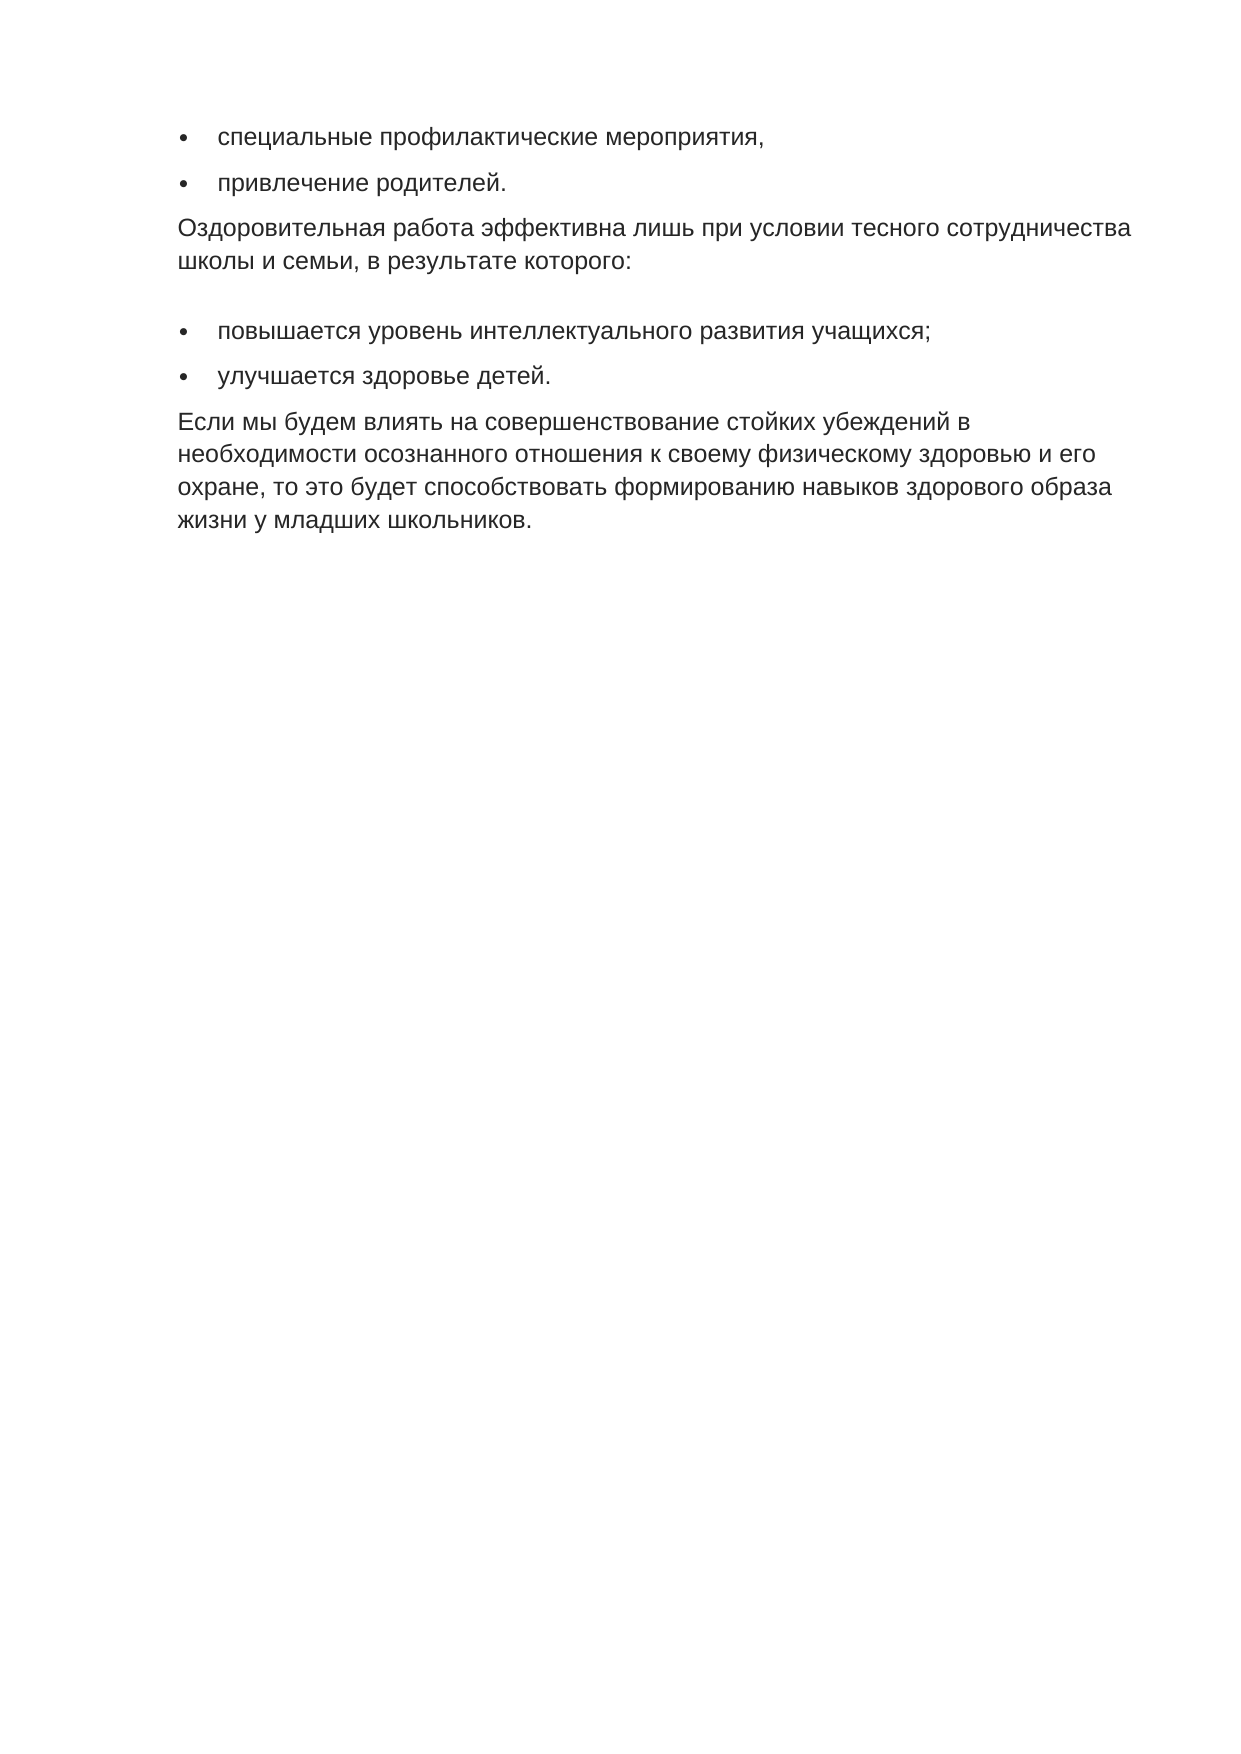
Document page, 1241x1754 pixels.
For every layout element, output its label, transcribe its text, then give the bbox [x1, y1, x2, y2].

list улучшается здоровье детей. [180, 357, 1152, 390]
list специальные профилактические мероприятия, [180, 118, 1152, 151]
text Если мы будем влиять на совершенствование стойких убеждений в необходимости осознанного отношения к своему физическому здоровью и его охране, то это будет способствовать формированию навыков здорового образа жизни у младших школьников. [177, 402, 1152, 534]
list повышается уровень интеллектуального развития учащихся; [180, 312, 1152, 345]
list привлечение родителей. [180, 163, 1152, 196]
text Оздоровительная работа эффективна лишь при условии тесного сотрудничества школы и семьи, в результате которого: [177, 209, 1152, 274]
